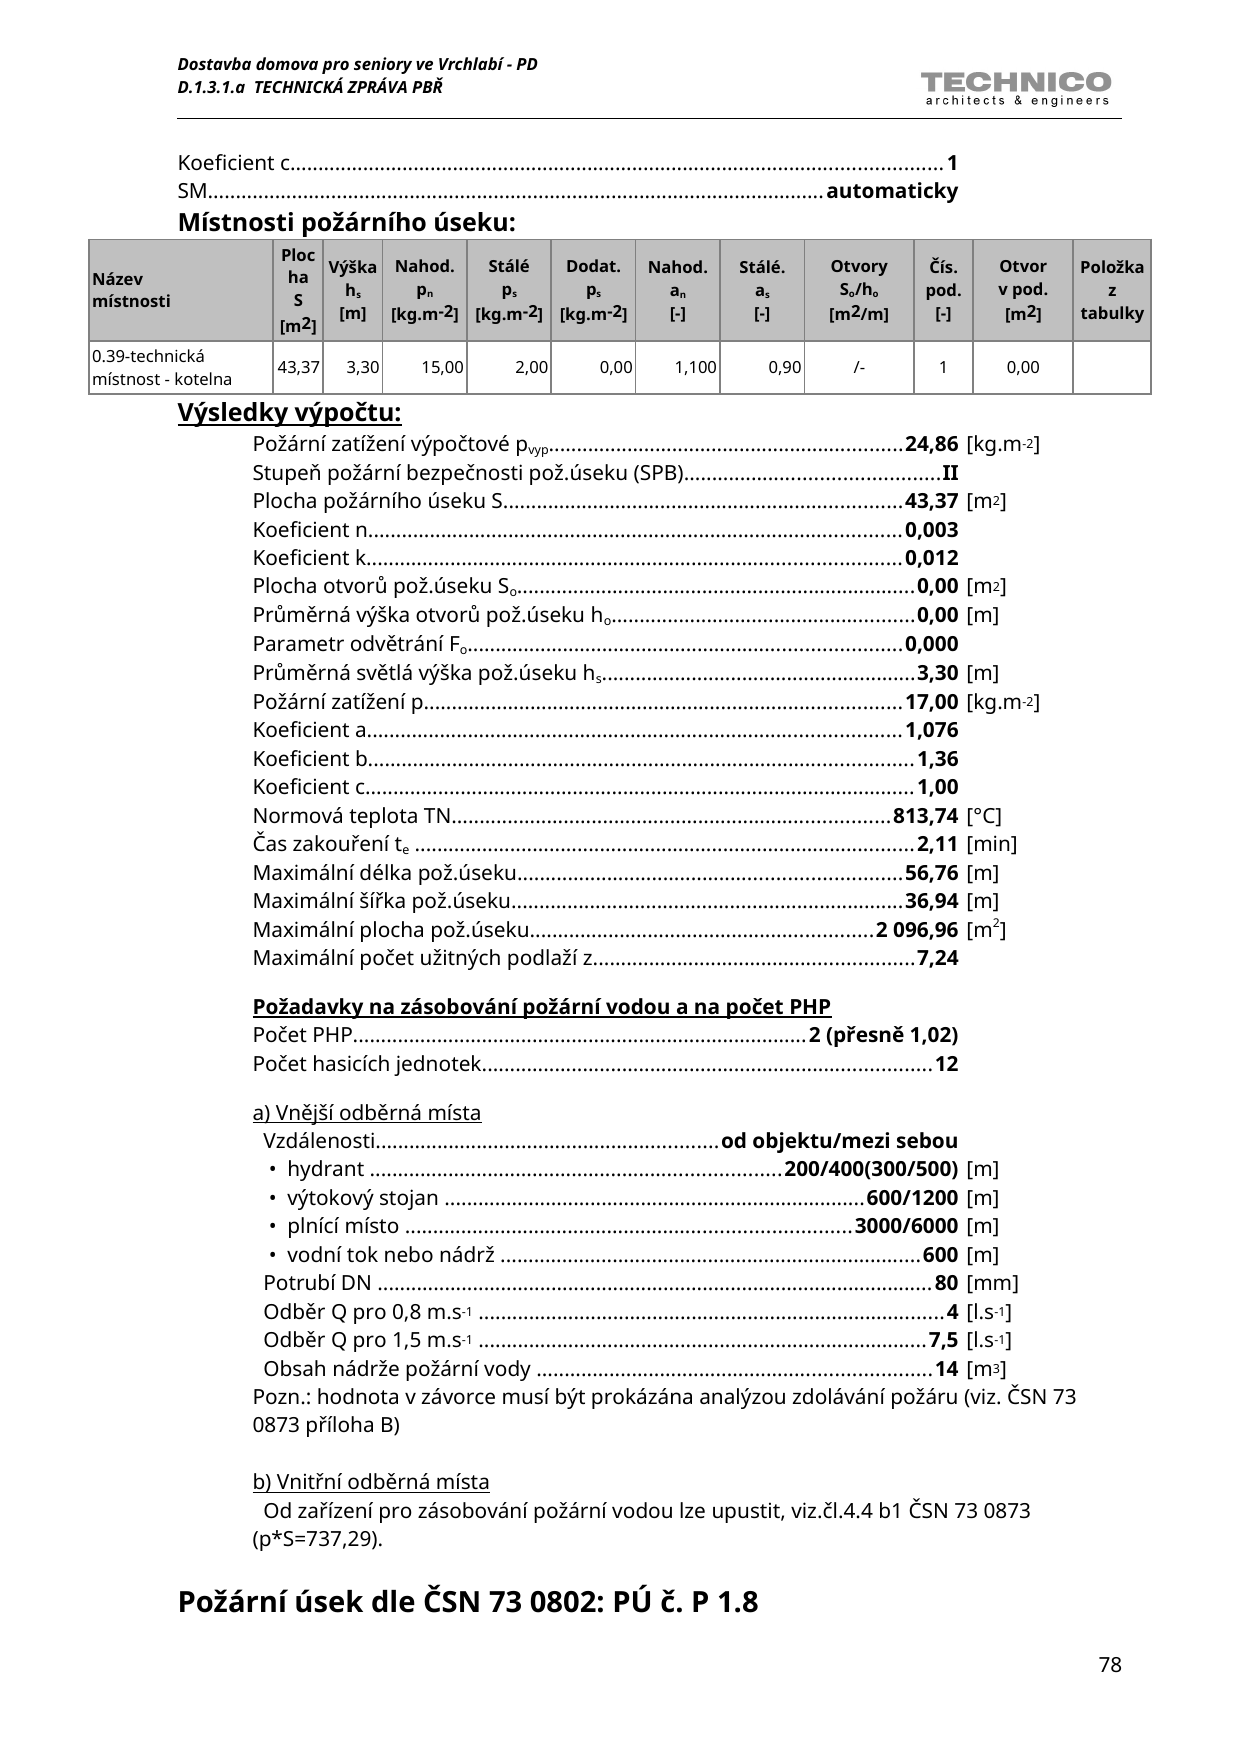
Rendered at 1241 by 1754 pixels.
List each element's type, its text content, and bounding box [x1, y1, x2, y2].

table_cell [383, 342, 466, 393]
text • hydrant 200/400(300/500) [m] [252, 1154, 1122, 1183]
text • výtokový stojan 600/1200 [m] [252, 1183, 1122, 1211]
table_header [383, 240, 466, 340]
text Obsah nádrže požární vody 14 [m3] [252, 1354, 1122, 1382]
text • plnící místo 3000/6000 [m] [252, 1211, 1122, 1240]
text Pozn.: hodnota v závorce musí být prokázána analýzou zdolávání požáru (viz. ČSN 73 0873 příloha B) [252, 1382, 1122, 1439]
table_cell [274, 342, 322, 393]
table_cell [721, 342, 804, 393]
picture [916, 67, 1118, 112]
text Koeficient b 1,36 [252, 744, 1122, 772]
text • vodní tok nebo nádrž 600 [m] [252, 1240, 1122, 1268]
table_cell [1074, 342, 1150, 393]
text Plocha otvorů pož.úseku So 0,00 [m2] [252, 572, 1122, 600]
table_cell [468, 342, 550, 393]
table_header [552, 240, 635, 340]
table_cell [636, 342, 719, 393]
text Od zařízení pro zásobování požární vodou lze upustit, viz.čl.4.4 b1 ČSN 73 0873 (p*S=737,29). [252, 1496, 1122, 1553]
text Plocha požárního úseku S 43,37 [m2] [252, 486, 1122, 515]
text a) Vnější odběrná místa [252, 1098, 1122, 1126]
text Maximální počet užitných podlaží z 7,24 [252, 943, 1122, 972]
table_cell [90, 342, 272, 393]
text Počet hasicích jednotek 12 [252, 1049, 1122, 1077]
text Parametr odvětrání Fo 0,000 [252, 629, 1122, 658]
text Místnosti požárního úseku: [177, 204, 1122, 238]
text Maximální plocha pož.úseku 2 096,96 [m2] [252, 915, 1122, 943]
text Odběr Q pro 0,8 m.s-1 4 [l.s-1] [252, 1297, 1122, 1325]
text Požární zatížení výpočtové pvyp 24,86 [kg.m-2] [252, 429, 1122, 458]
text Normová teplota TN 813,74 [°C] [252, 801, 1122, 829]
text Čas zakouření te 2,11 [min] [252, 829, 1122, 858]
text Odběr Q pro 1,5 m.s-1 7,5 [l.s-1] [252, 1325, 1122, 1354]
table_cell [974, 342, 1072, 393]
text Průměrná výška otvorů pož.úseku ho 0,00 [m] [252, 600, 1122, 629]
text Průměrná světlá výška pož.úseku hs 3,30 [m] [252, 658, 1122, 687]
text Koeficient c 1,00 [252, 772, 1122, 801]
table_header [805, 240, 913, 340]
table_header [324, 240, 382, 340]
text Koeficient k 0,012 [252, 543, 1122, 572]
text Koeficient n 0,003 [252, 515, 1122, 543]
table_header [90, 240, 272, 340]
text Potrubí DN 80 [mm] [252, 1268, 1122, 1297]
text Koeficient a 1,076 [252, 715, 1122, 744]
text Požadavky na zásobování požární vodou a na počet PHP [252, 992, 1122, 1021]
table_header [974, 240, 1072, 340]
text SM automaticky [177, 176, 1122, 204]
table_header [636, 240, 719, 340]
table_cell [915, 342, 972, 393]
text Vzdálenosti od objektu/mezi sebou [252, 1126, 1122, 1154]
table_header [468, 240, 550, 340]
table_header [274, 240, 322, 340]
text Výsledky výpočtu: [177, 395, 1122, 429]
text Požární úsek dle ČSN 73 0802: PÚ č. P 1.8 [177, 1581, 1122, 1621]
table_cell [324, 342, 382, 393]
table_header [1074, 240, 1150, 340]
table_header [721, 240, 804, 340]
text Stupeň požární bezpečnosti pož.úseku (SPB) II [252, 458, 1122, 486]
text Maximální délka pož.úseku 56,76 [m] [252, 858, 1122, 886]
text Koeficient c 1 [177, 148, 1122, 176]
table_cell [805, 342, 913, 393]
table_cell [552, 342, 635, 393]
text Maximální šířka pož.úseku 36,94 [m] [252, 886, 1122, 915]
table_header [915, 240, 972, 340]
text Požární zatížení p 17,00 [kg.m-2] [252, 687, 1122, 715]
text b) Vnitřní odběrná místa [252, 1467, 1122, 1496]
text Počet PHP 2 (přesně 1,02) [252, 1021, 1122, 1049]
